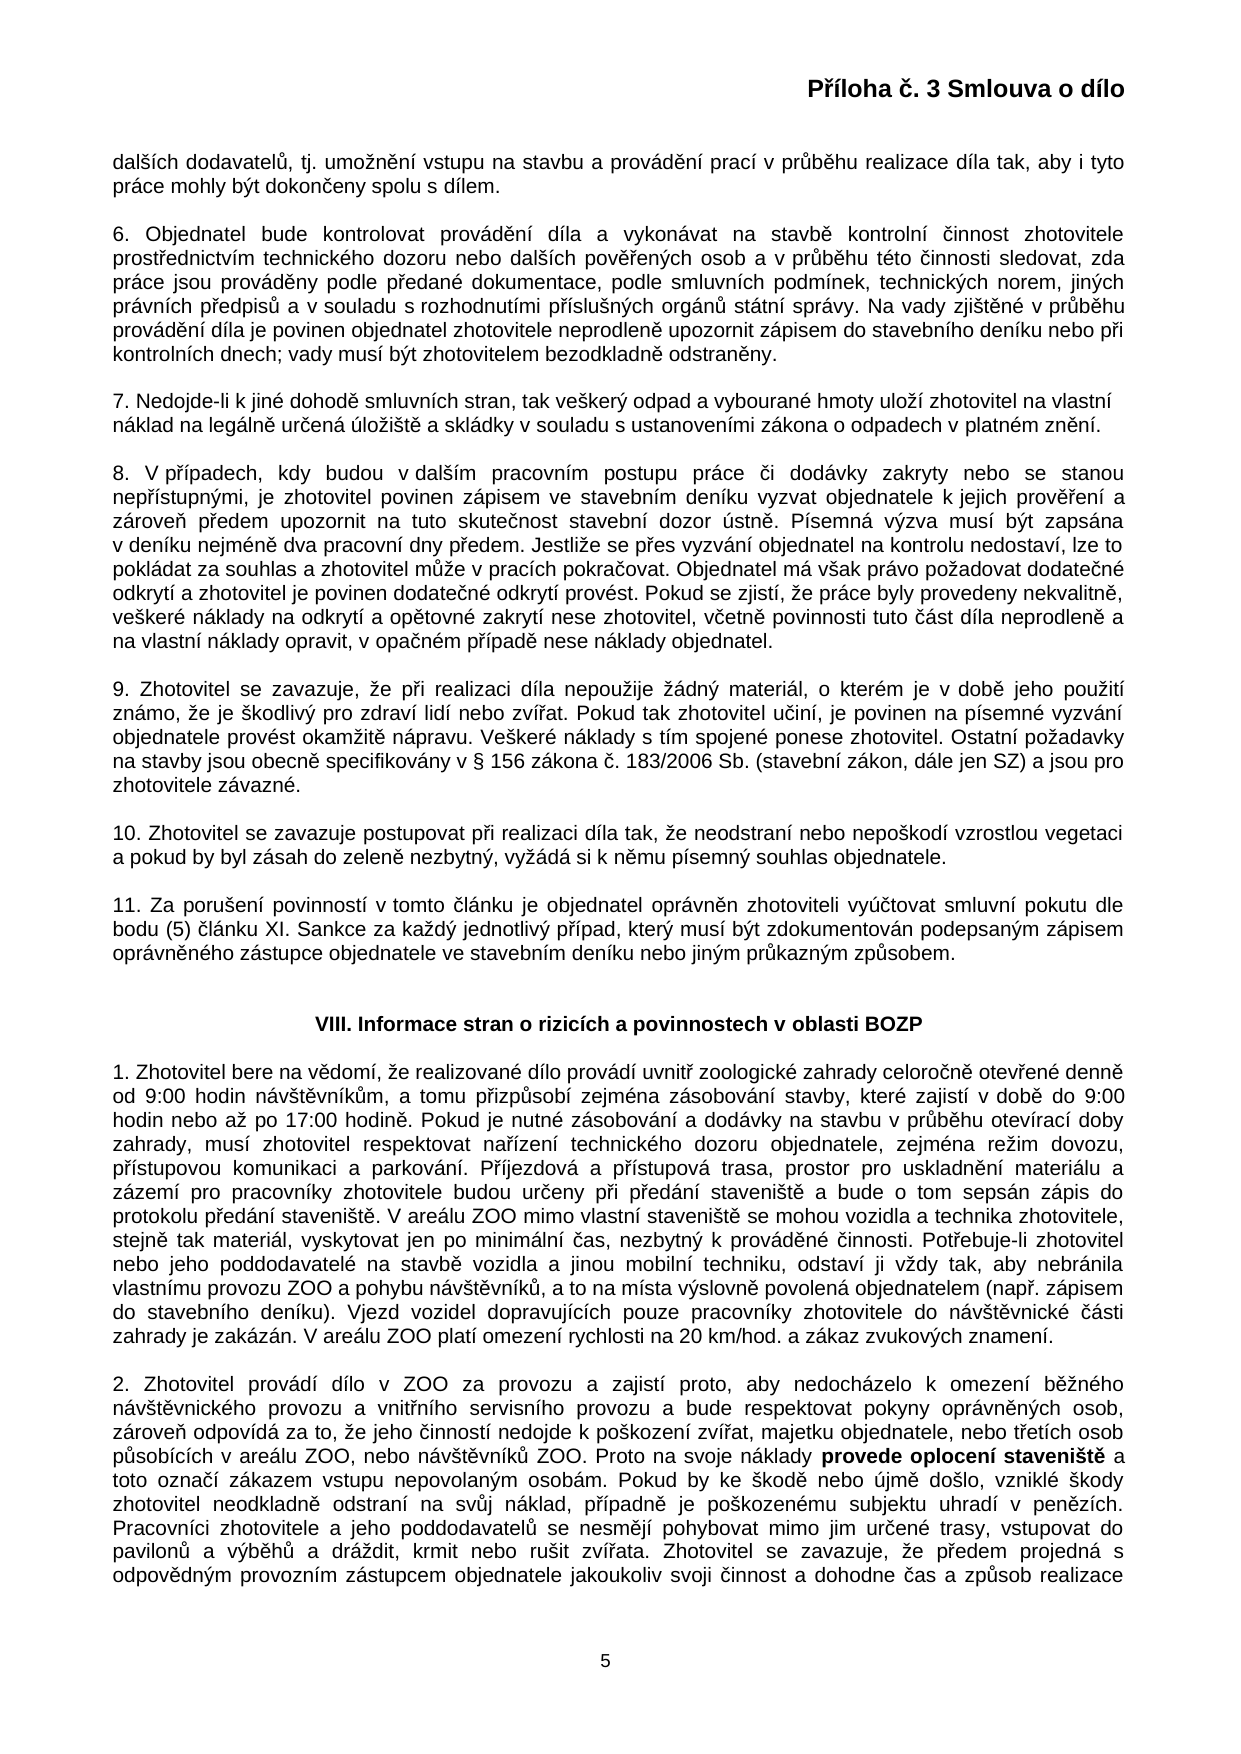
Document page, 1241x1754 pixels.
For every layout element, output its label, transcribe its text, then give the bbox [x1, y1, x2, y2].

text VIII. Informace stran o rizicích a povinnostech v oblasti BOZP [112, 1012, 1125, 1036]
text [112, 150, 1125, 198]
text 10. Zhotovitel se zavazuje postupovat při realizaci díla tak, že neodstraní nebo nepoškodí vzrostlou vegetaci a pokud by byl zásah do zeleně nezbytný, vyžádá si k němu písemný souhlas objednatele. [112, 821, 1125, 868]
text 7. Nedojde-li k jiné dohodě smluvních stran, tak veškerý odpad a vybourané hmoty uloží zhotovitel na vlastní [112, 389, 1125, 413]
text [112, 1372, 1125, 1587]
text 6. Objednatel bude kontrolovat provádění díla a vykonávat na stavbě kontrolní činnost zhotovitele prostřednictvím technického dozoru nebo dalších pověřených osob a v průběhu této činnosti sledovat, zda práce jsou prováděny podle předané dokumentace, podle smluvních podmínek, technických norem, jiných právních předpisů a v souladu s rozhodnutími příslušných orgánů státní správy. Na vady zjištěné v průběhu provádění díla je povinen objednatel zhotovitele neprodleně upozornit zápisem do stavebního deníku nebo při kontrolních dnech; vady musí být zhotovitelem bezodkladně odstraněny. [112, 222, 1125, 365]
text 1. Zhotovitel bere na vědomí, že realizované dílo provádí uvnitř zoologické zahrady celoročně otevřené denně od 9:00 hodin návštěvníkům, a tomu přizpůsobí zejména zásobování stavby, které zajistí v době do 9:00 hodin nebo až po 17:00 hodině. Pokud je nutné zásobování a dodávky na stavbu v průběhu otevírací doby zahrady, musí zhotovitel respektovat nařízení technického dozoru objednatele, zejména režim dovozu, přístupovou komunikaci a parkování. Příjezdová a přístupová trasa, prostor pro uskladnění materiálu a zázemí pro pracovníky zhotovitele budou určeny při předání staveniště a bude o tom sepsán zápis do protokolu předání staveniště. V areálu ZOO mimo vlastní staveniště se mohou vozidla a technika zhotovitele, stejně tak materiál, vyskytovat jen po minimální čas, nezbytný k prováděné činnosti. Potřebuje-li zhotovitel nebo jeho poddodavatelé na stavbě vozidla a jinou mobilní techniku, odstaví ji vždy tak, aby nebránila vlastnímu provozu ZOO a pohybu návštěvníků, a to na místa výslovně povolená objednatelem (např. zápisem do stavebního deníku). Vjezd vozidel dopravujících pouze pracovníky zhotovitele do návštěvnické části zahrady je zakázán. V areálu ZOO platí omezení rychlosti na . a zákaz zvukových znamení. [112, 1060, 1125, 1348]
text náklad na legálně určená úložiště a skládky v souladu s ustanoveními zákona o odpadech v platném znění. [112, 413, 1125, 437]
text 11. Za porušení povinností v tomto článku je objednatel oprávněn zhotoviteli vyúčtovat smluvní pokutu dle bodu (5) článku XI. Sankce za každý jednotlivý případ, který musí být zdokumentován podepsaným zápisem oprávněného zástupce objednatele ve stavebním deníku nebo jiným průkazným způsobem. [112, 892, 1125, 964]
text 8. V případech, kdy budou v dalším pracovním postupu práce či dodávky zakryty nebo se stanou nepřístupnými, je zhotovitel povinen zápisem ve stavebním deníku vyzvat objednatele k jejich prověření a zároveň předem upozornit na tuto skutečnost stavební dozor ústně. Písemná výzva musí být zapsána v deníku nejméně dva pracovní dny předem. Jestliže se přes vyzvání objednatel na kontrolu nedostaví, lze to pokládat za souhlas a zhotovitel může v pracích pokračovat. Objednatel má však právo požadovat dodatečné odkrytí a zhotovitel je povinen dodatečné odkrytí provést. Pokud se zjistí, že práce byly provedeny nekvalitně, veškeré náklady na odkrytí a opětovné zakrytí nese zhotovitel, včetně povinnosti tuto část díla neprodleně a na vlastní náklady opravit, v opačném případě nese náklady objednatel. [112, 461, 1125, 653]
text 9. Zhotovitel se zavazuje, že při realizaci díla nepoužije žádný materiál, o kterém je v době jeho použití známo, že je škodlivý pro zdraví lidí nebo zvířat. Pokud tak zhotovitel učiní, je povinen na písemné vyzvání objednatele provést okamžitě nápravu. Veškeré náklady s tím spojené ponese zhotovitel. Ostatní požadavky na stavby jsou obecně specifikovány v § 156 zákona č. 183/2006 Sb. (stavební zákon, dále jen SZ) a jsou pro zhotovitele závazné. [112, 677, 1125, 797]
